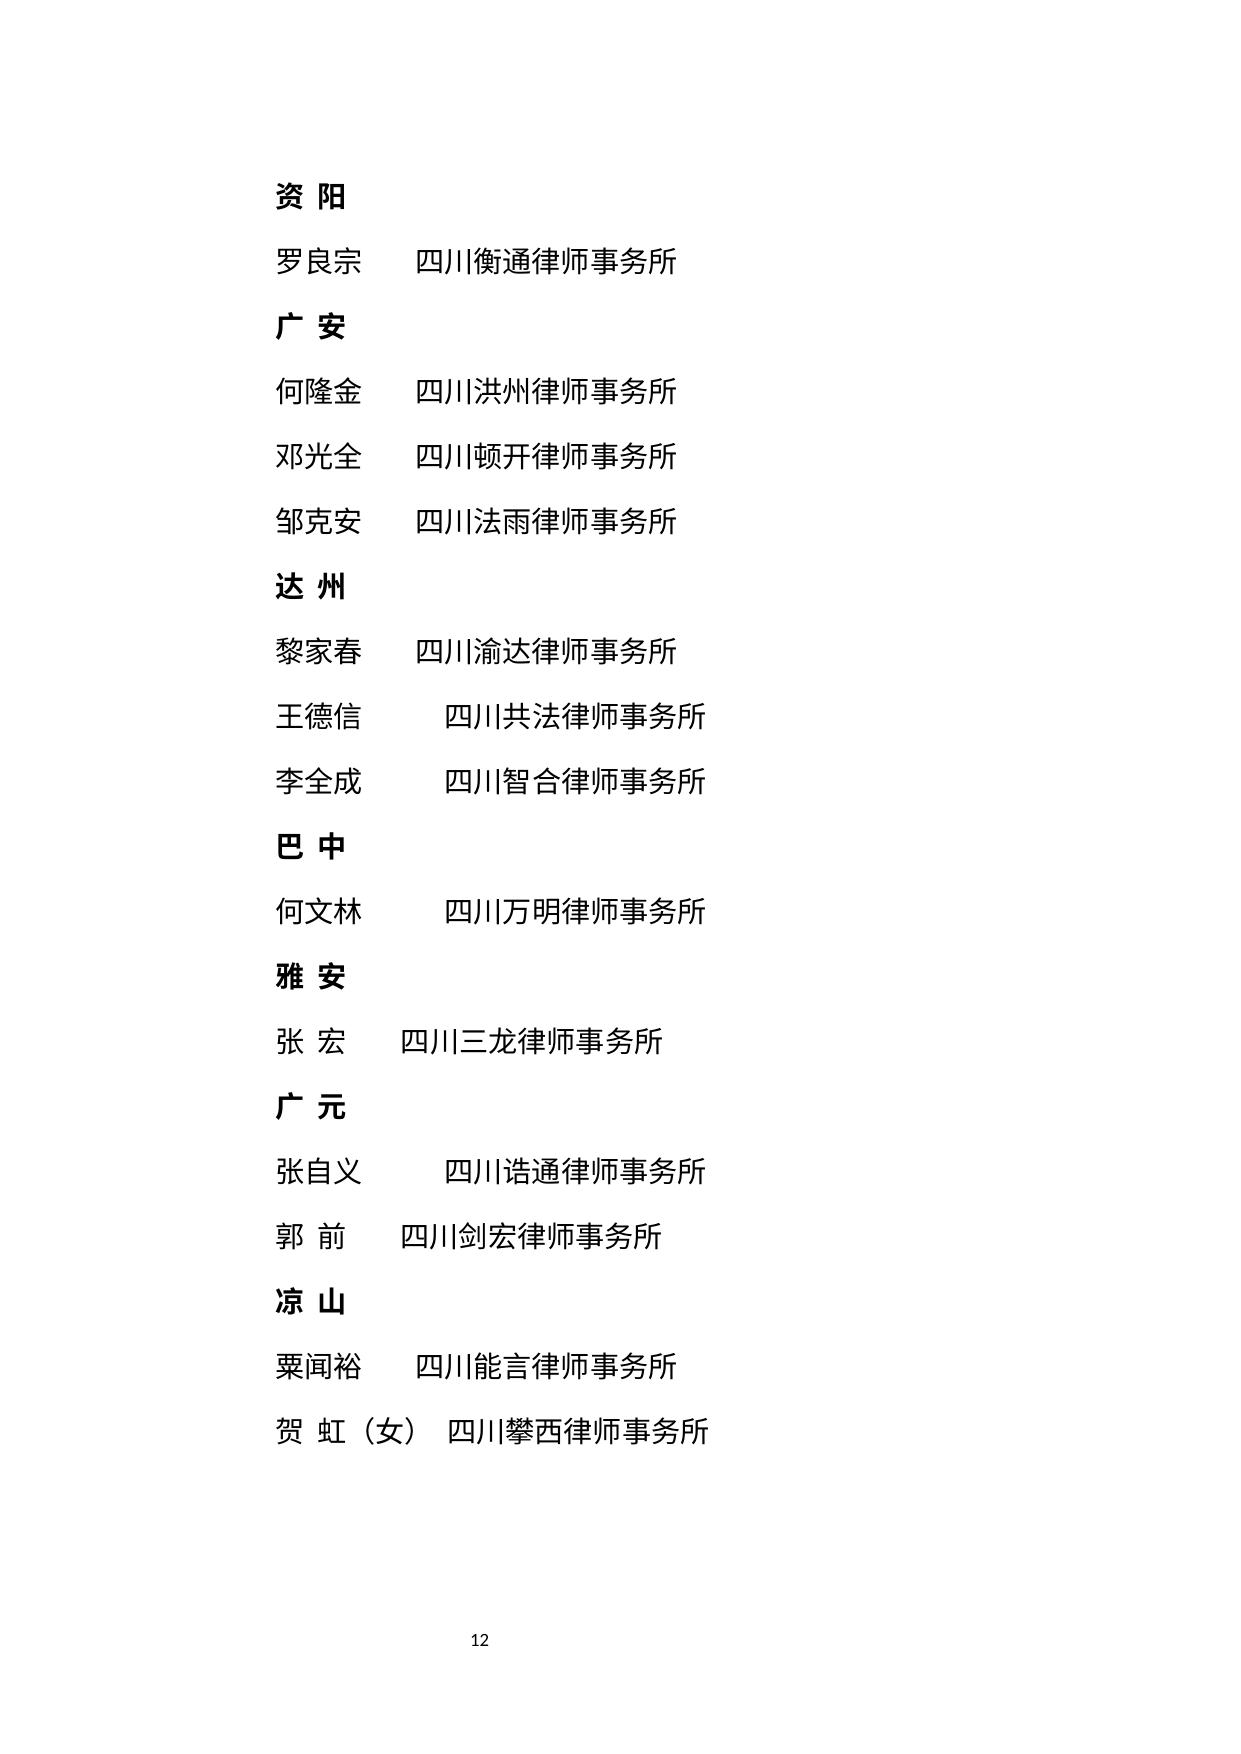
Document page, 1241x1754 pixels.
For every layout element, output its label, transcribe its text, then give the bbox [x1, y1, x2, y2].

text 罗良宗 四川衡通律师事务所 [187, 227, 1053, 292]
text 达 州 [187, 552, 1053, 617]
text 粟闻裕 四川能言律师事务所 [187, 1332, 1053, 1397]
text 郭 前 四川剑宏律师事务所 [187, 1202, 1053, 1267]
text 资 阳 [187, 162, 1053, 227]
text 李全成 四川智合律师事务所 [187, 747, 1053, 812]
text 雅 安 [187, 942, 1053, 1007]
text 何隆金 四川洪州律师事务所 [187, 357, 1053, 422]
text 王德信 四川共法律师事务所 [187, 682, 1053, 747]
text 邓光全 四川顿开律师事务所 [187, 422, 1053, 487]
text 张 宏 四川三龙律师事务所 [187, 1007, 1053, 1072]
text 何文林 四川万明律师事务所 [187, 877, 1053, 942]
text 邹克安 四川法雨律师事务所 [187, 487, 1053, 552]
text 凉 山 [187, 1267, 1053, 1332]
text 广 元 [187, 1072, 1053, 1137]
text 贺 虹（女） 四川攀西律师事务所 [187, 1397, 1053, 1462]
text 张自义 四川诰通律师事务所 [187, 1137, 1053, 1202]
text 广 安 [187, 292, 1053, 357]
text 黎家春 四川渝达律师事务所 [187, 617, 1053, 682]
text 巴 中 [187, 812, 1053, 877]
